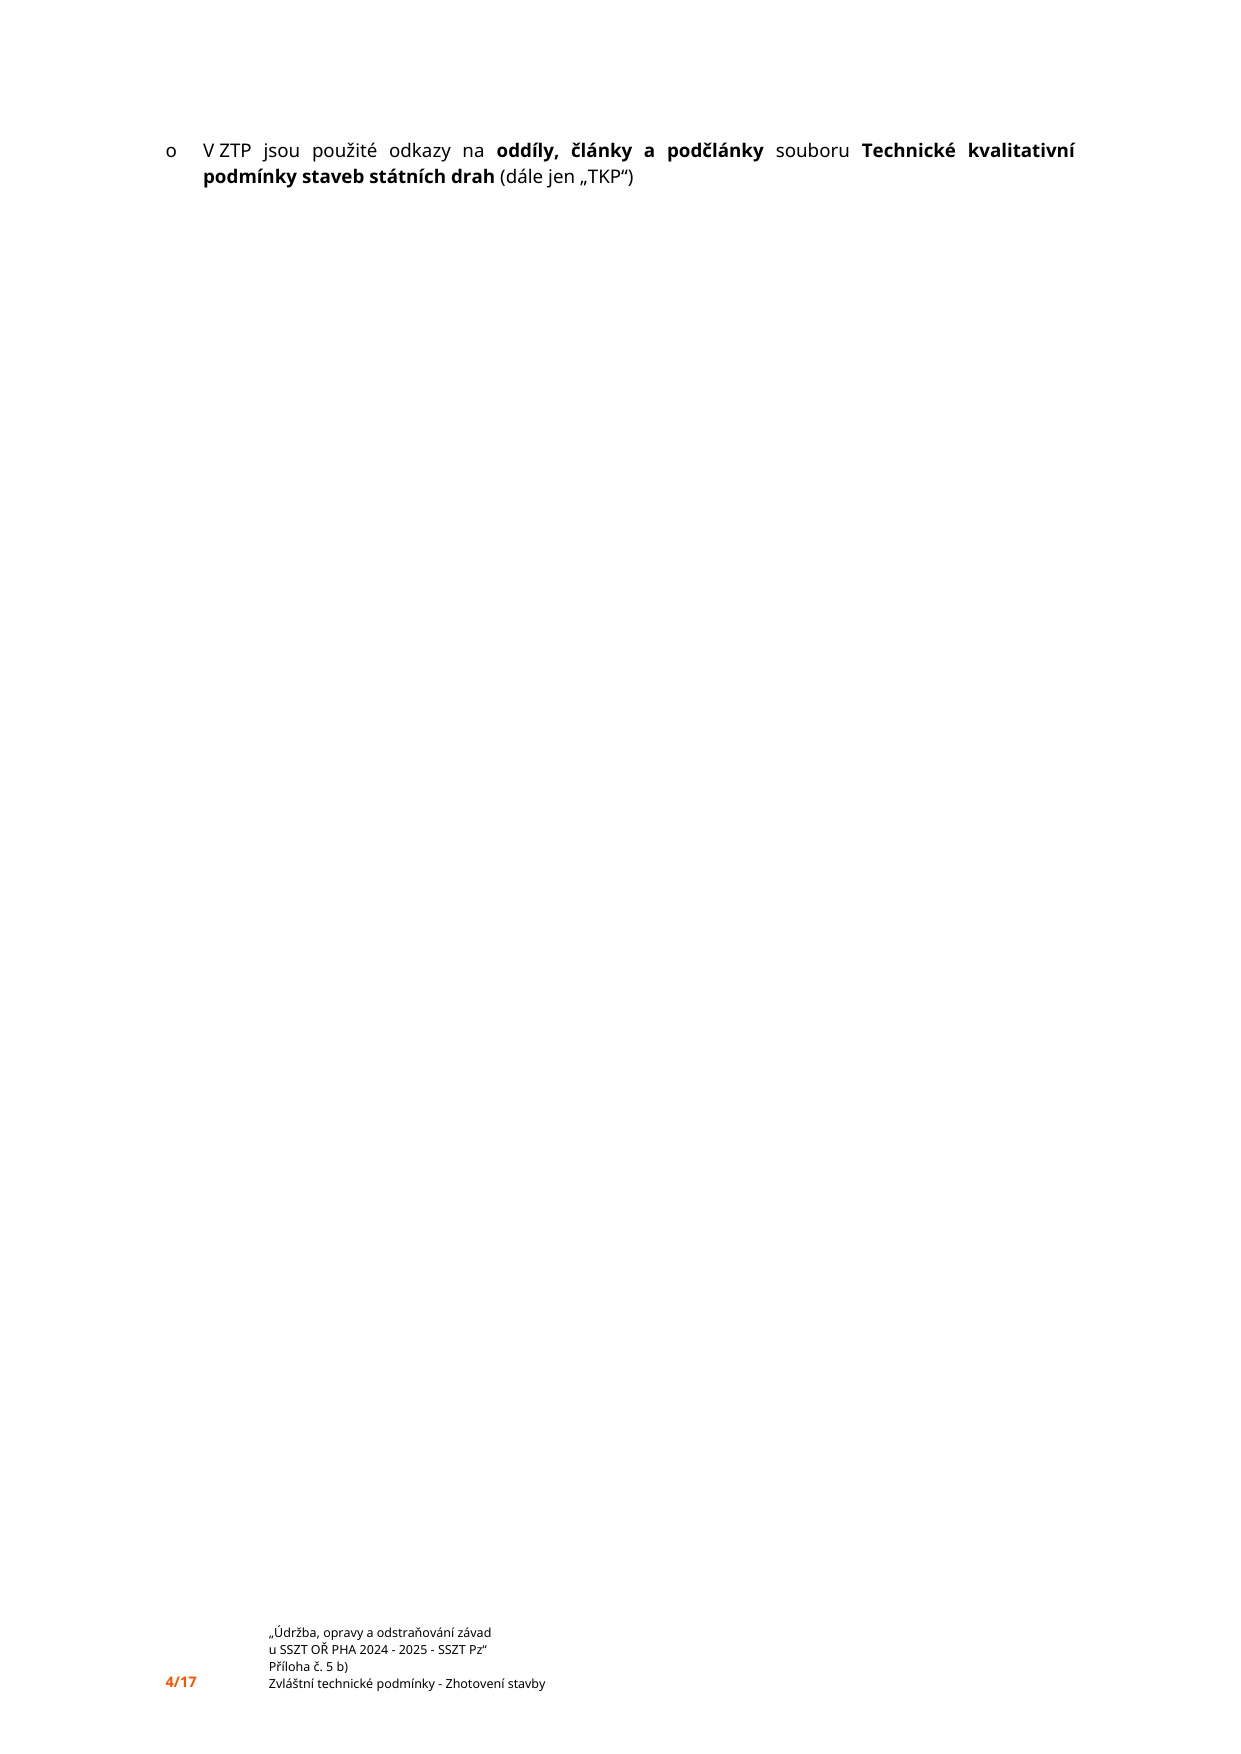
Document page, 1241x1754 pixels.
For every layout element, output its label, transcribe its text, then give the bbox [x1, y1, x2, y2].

list V ZTP jsou použité odkazy na oddíly, články a podčlánky souboru Technické kvalitativní podmínky staveb státních drah (dále jen „TKP“) [165, 138, 1075, 189]
